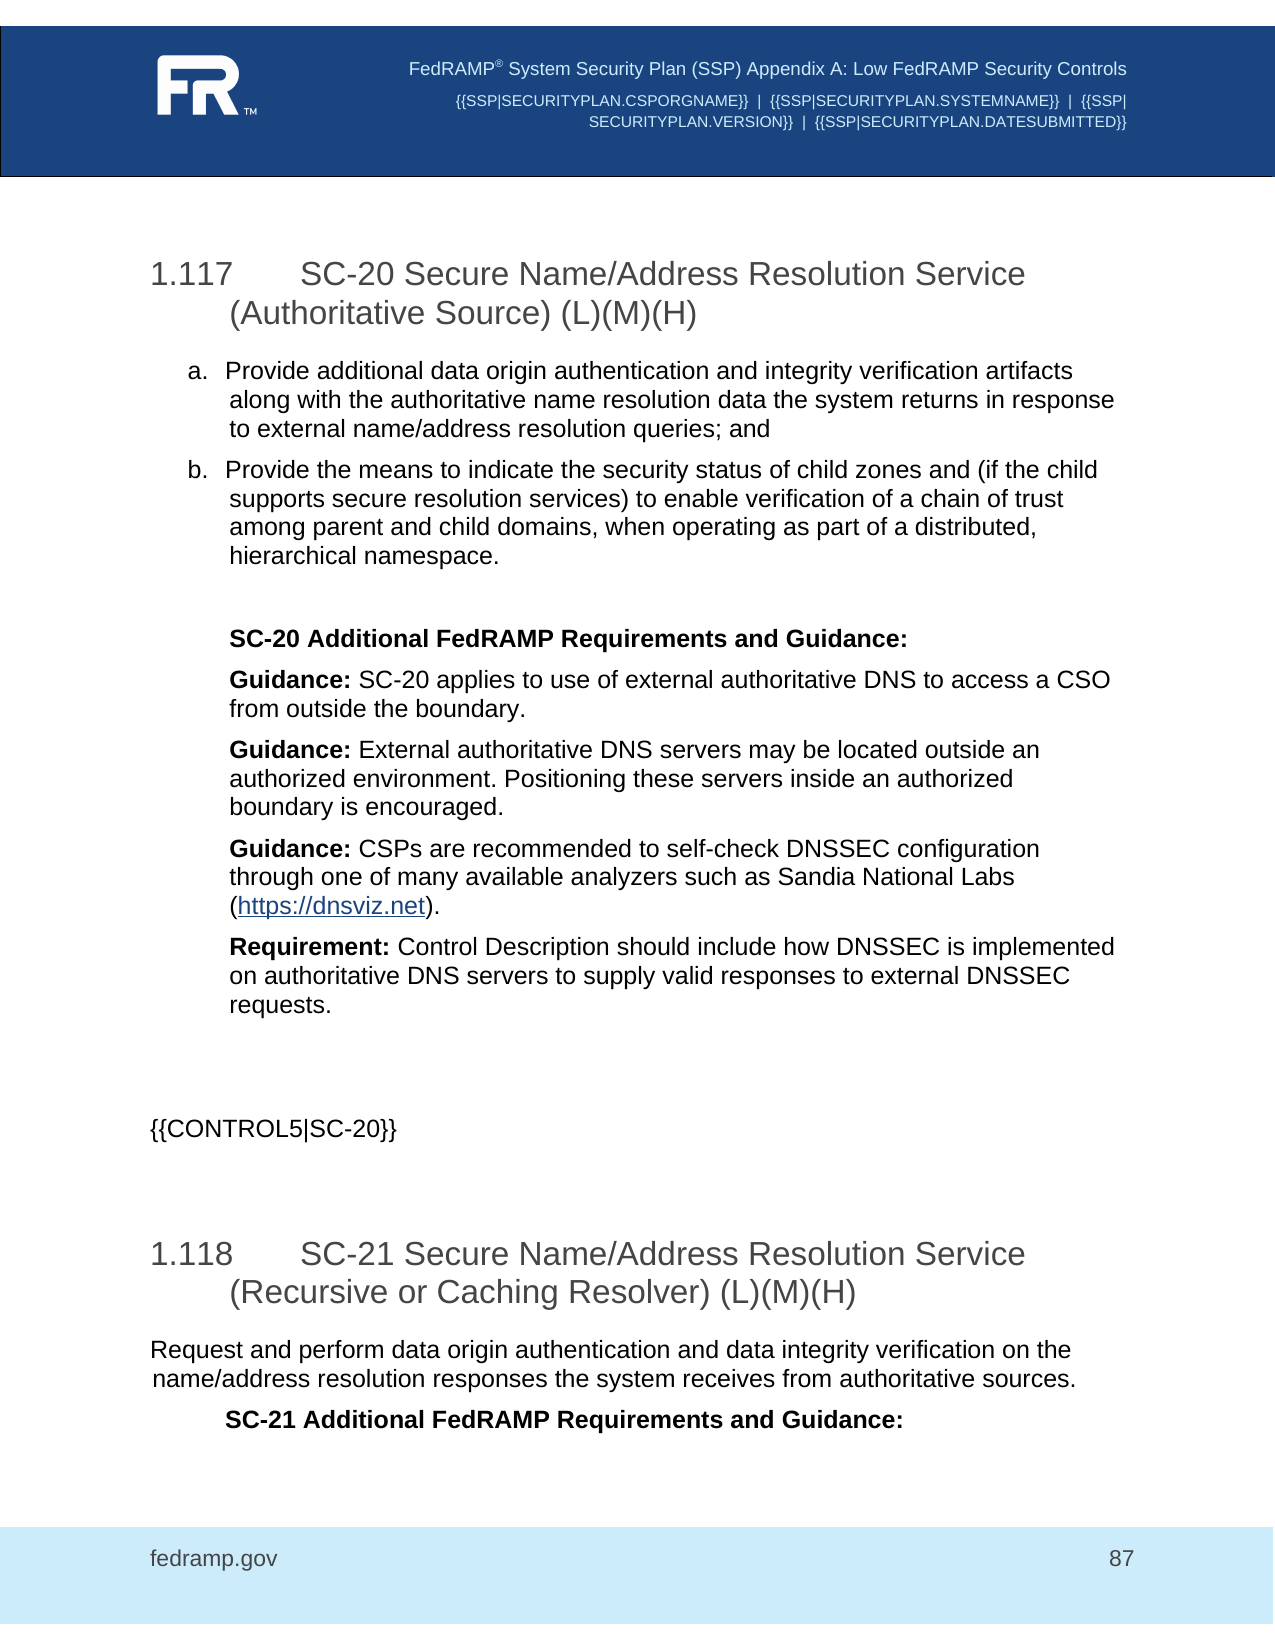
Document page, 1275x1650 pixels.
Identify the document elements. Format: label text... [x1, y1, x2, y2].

text Guidance: SC-20 applies to use of external authoritative DNS to access a CSO from outside the boundary. [150, 665, 1125, 722]
text Guidance: External authoritative DNS servers may be located outside an authorized environment. Positioning these servers inside an authorized boundary is encouraged. [150, 735, 1125, 821]
text SC-21 Additional FedRAMP Requirements and Guidance: [150, 1406, 1125, 1434]
text {{CONTROL5|SC-20}} [150, 1114, 1125, 1142]
text a. Provide additional data origin authentication and integrity verification artifacts along with the authoritative name resolution data the system returns in response to external name/address resolution queries; and [150, 356, 1125, 442]
text SC-20 Additional FedRAMP Requirements and Guidance: [150, 624, 1125, 652]
picture [157, 55, 257, 115]
text Requirement: Control Description should include how DNSSEC is implemented on authoritative DNS servers to supply valid responses to external DNSSEC requests. [150, 932, 1125, 1019]
text b. Provide the means to indicate the security status of child zones and (if the child supports secure resolution services) to enable verification of a chain of trust among parent and child domains, when operating as part of a distributed, hierarchical namespace. [150, 455, 1125, 570]
text Guidance: CSPs are recommended to self-check DNSSEC configuration through one of many available analyzers such as Sandia National Labs (https://dnsviz.net). [150, 834, 1125, 920]
subtitle SC-20 Secure Name/Address Resolution Service (Authoritative Source) (L)(M)(H) [150, 254, 1125, 331]
subtitle SC-21 Secure Name/Address Resolution Service (Recursive or Caching Resolver) (L)(M)(H) [150, 1234, 1125, 1311]
text Request and perform data origin authentication and data integrity verification on the name/address resolution responses the system receives from authoritative sources. [150, 1336, 1125, 1393]
